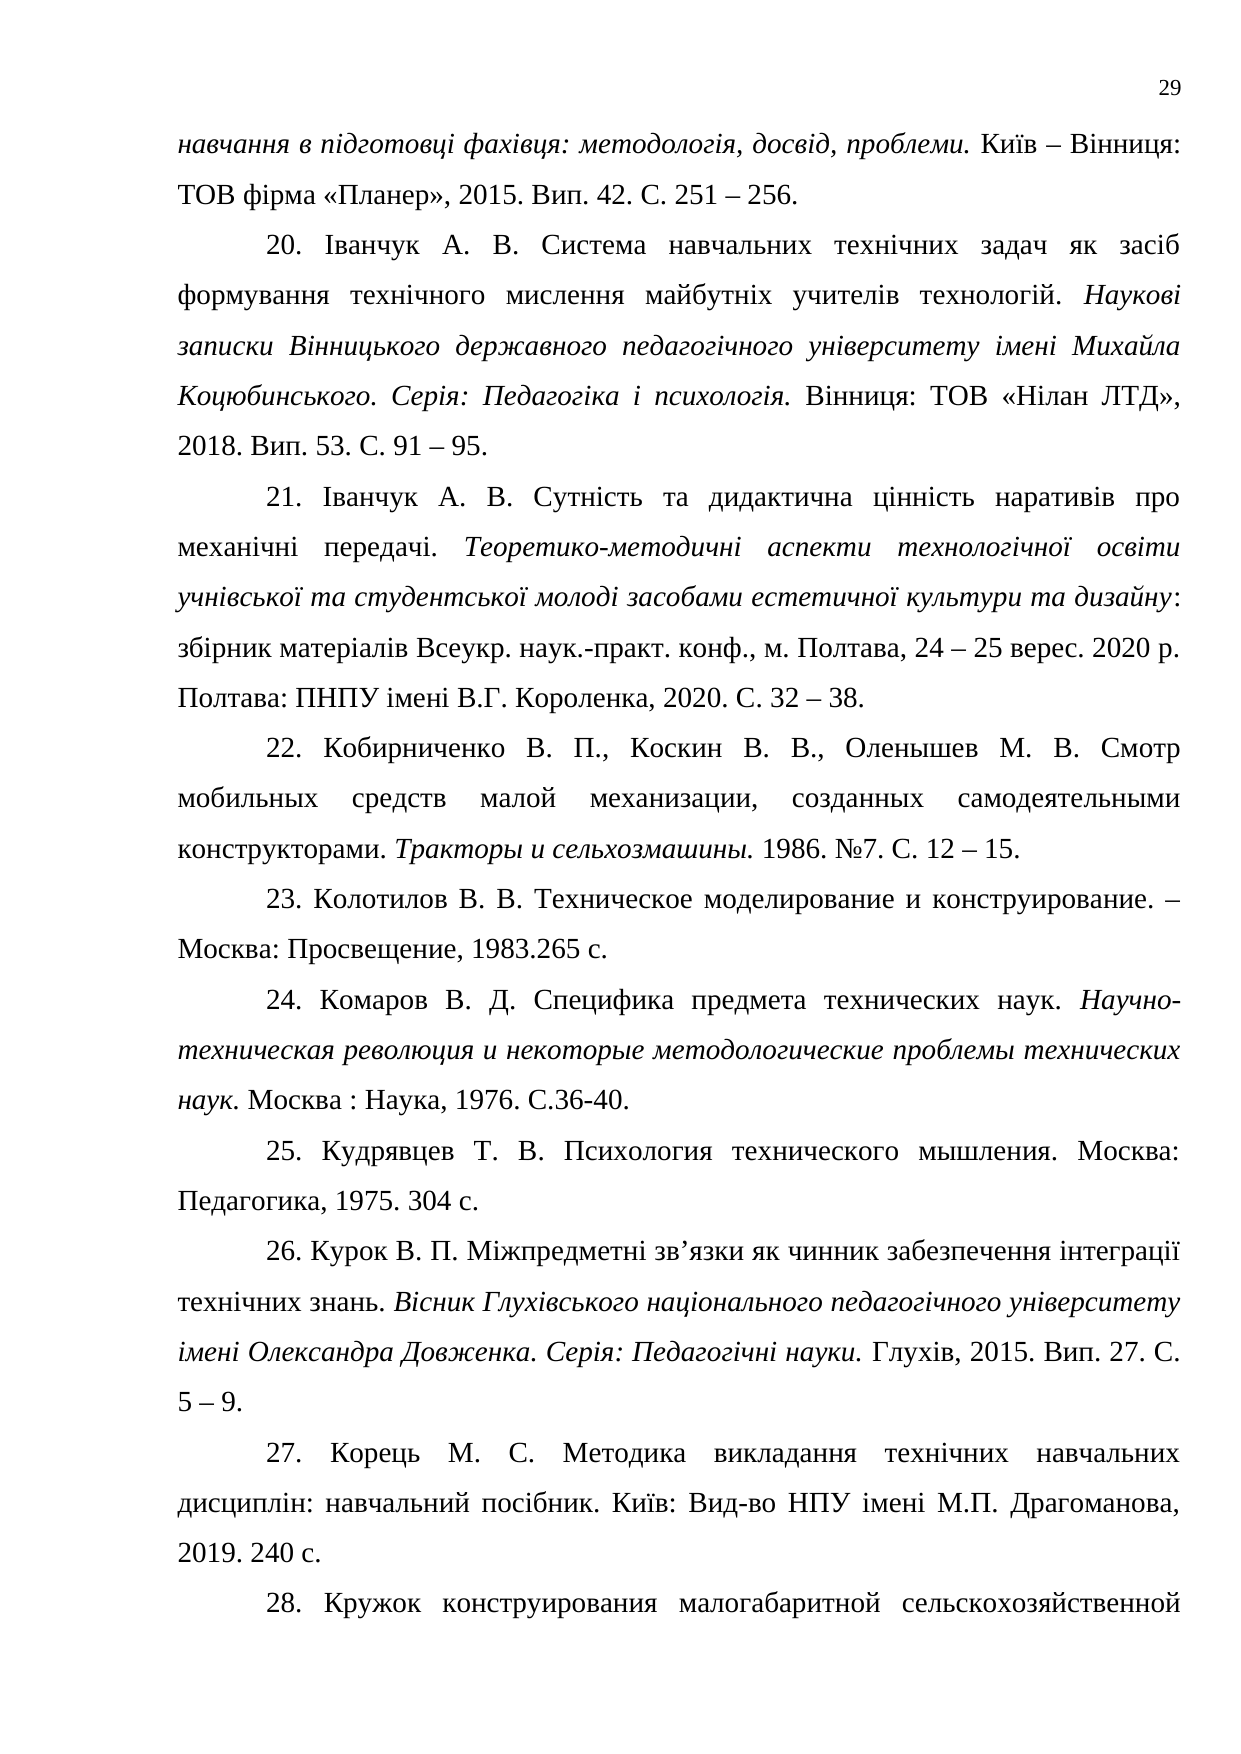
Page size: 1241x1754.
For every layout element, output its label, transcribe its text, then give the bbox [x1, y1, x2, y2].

text 27. Корець М. С. Методика викладання технічних навчальних дисциплін: навчальний посібник. Київ: Вид-во НПУ імені М.П. Драгоманова, 2019. 240 с. [177, 1435, 1181, 1569]
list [177, 1586, 1181, 1619]
text 23. Колотилов В. В. Техническое моделирование и конструирование. – Москва: Просвещение, 1983.265 с. [177, 881, 1181, 965]
text 20. Іванчук А. В. Система навчальних технічних задач як засіб формування технічного мислення майбутніх учителів технологій. Наукові записки Вінницького державного педагогічного університету імені Михайла Коцюбинського. Серія: Педагогіка і психологія. Вінниця: ТОВ «Нілан ЛТД», 2018. Вип. 53. С. 91 – 95. [177, 227, 1181, 462]
text 25. Кудрявцев Т. В. Психология технического мышления. Москва: Педагогика, 1975. 304 с. [177, 1133, 1181, 1217]
text 24. Комаров В. Д. Специфика предмета технических наук. Научно-техническая революция и некоторые методологические проблемы технических наук. Москва : Наука, 1976. С.36-40. [177, 982, 1181, 1116]
text 22. Кобирниченко В. П., Коскин В. В., Оленышев М. В. Смотр мобильных средств малой механизации, созданных самодеятельными конструкторами. Тракторы и сельхозмашины. 1986. №7. С. 12 – 15. [177, 730, 1181, 864]
text 26. Курок В. П. Міжпредметні зв’язки як чинник забезпечення інтеграції технічних знань. Вісник Глухівського національного педагогічного університету імені Олександра Довженка. Серія: Педагогічні науки. Глухів, 2015. Вип. 27. С. 5 – 9. [177, 1233, 1181, 1418]
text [177, 127, 1181, 210]
text 21. Іванчук А. В. Сутність та дидактична цінність наративів про механічні передачі. Теоретико-методичні аспекти технологічної освіти учнівської та студентської молоді засобами естетичної культури та дизайну: збірник матеріалів Всеукр. наук.-практ. конф., м. Полтава, 24 – 25 верес. 2020 р. Полтава: ПНПУ імені В.Г. Короленка, 2020. С. 32 – 38. [177, 479, 1181, 713]
